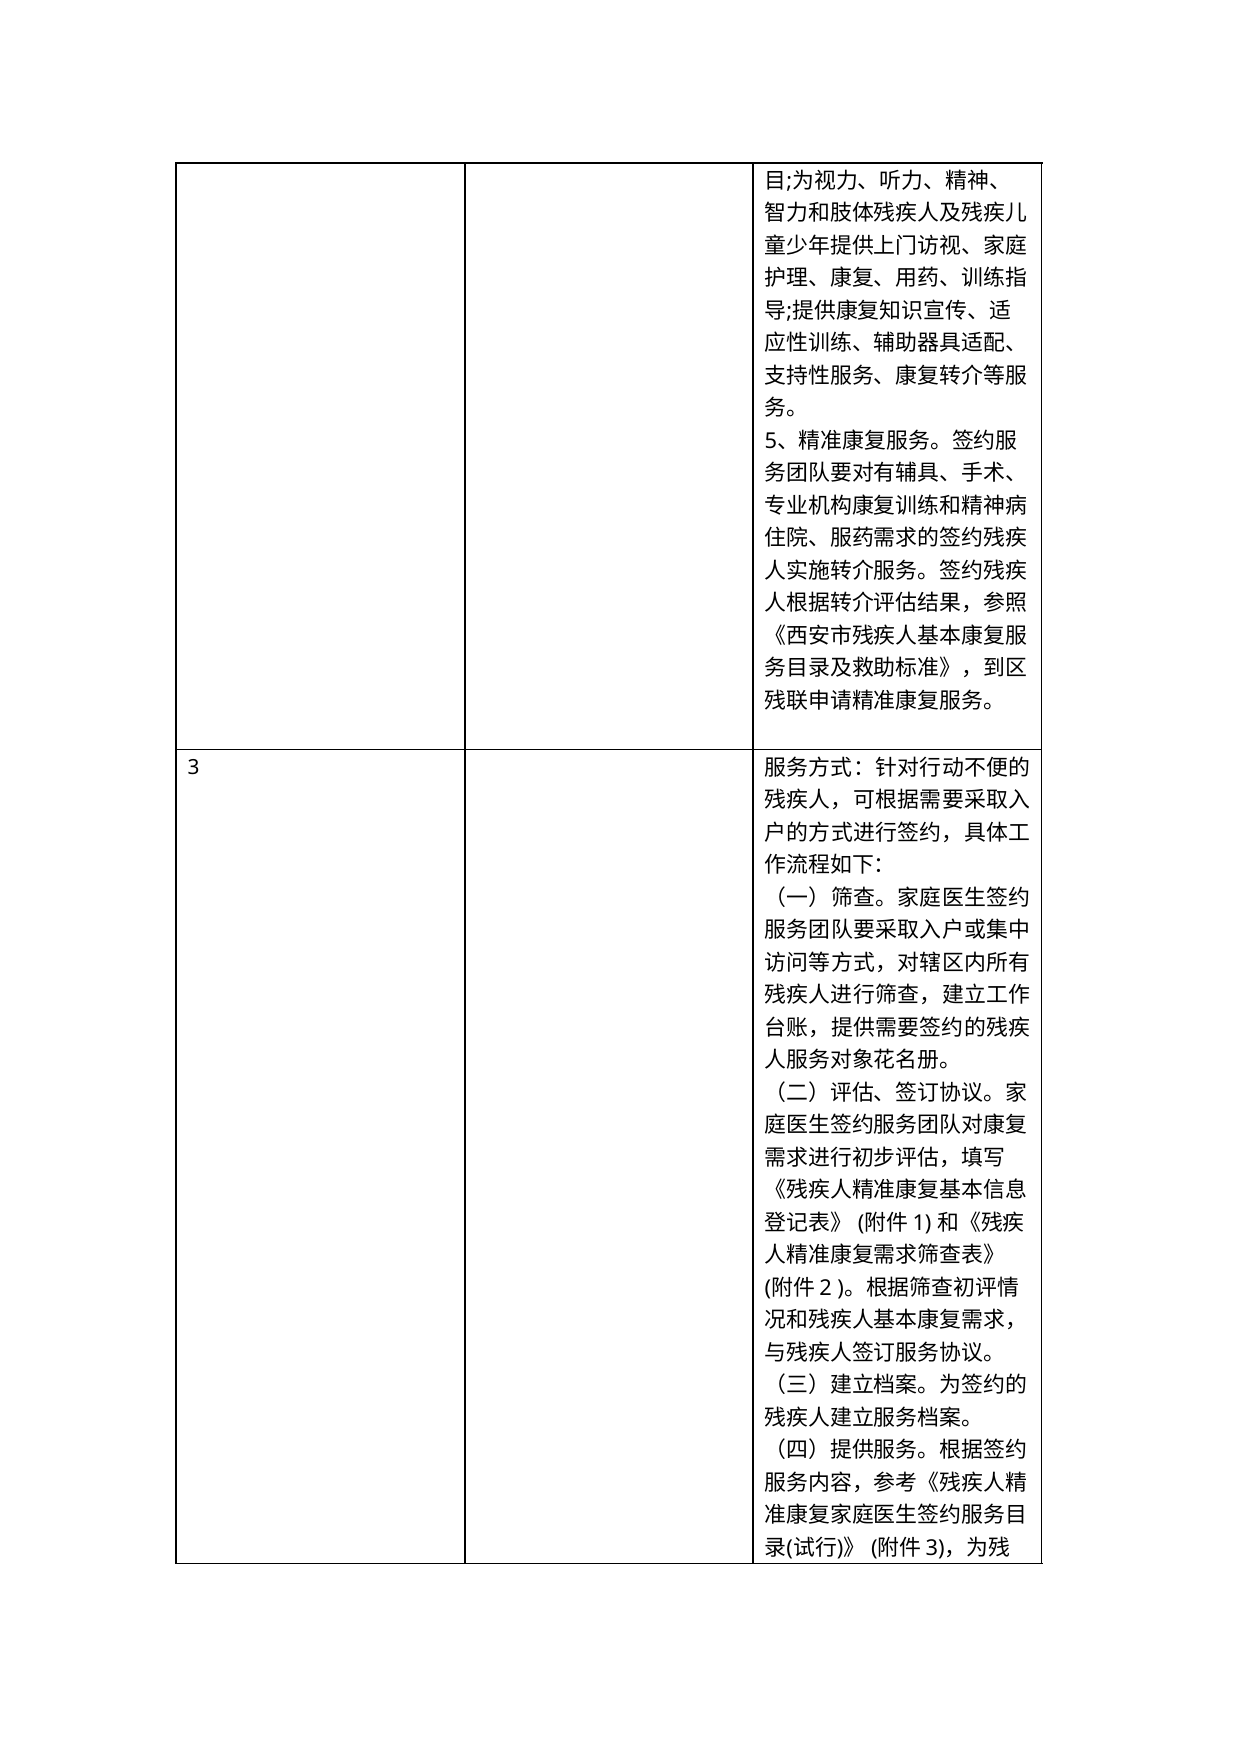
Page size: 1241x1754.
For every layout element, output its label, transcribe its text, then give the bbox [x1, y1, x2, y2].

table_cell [754, 750, 1041, 1563]
table_cell 3 [177, 750, 464, 1563]
table_cell [466, 750, 752, 1563]
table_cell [754, 164, 1041, 748]
table_cell [466, 164, 752, 748]
table_cell 2 [177, 164, 464, 748]
